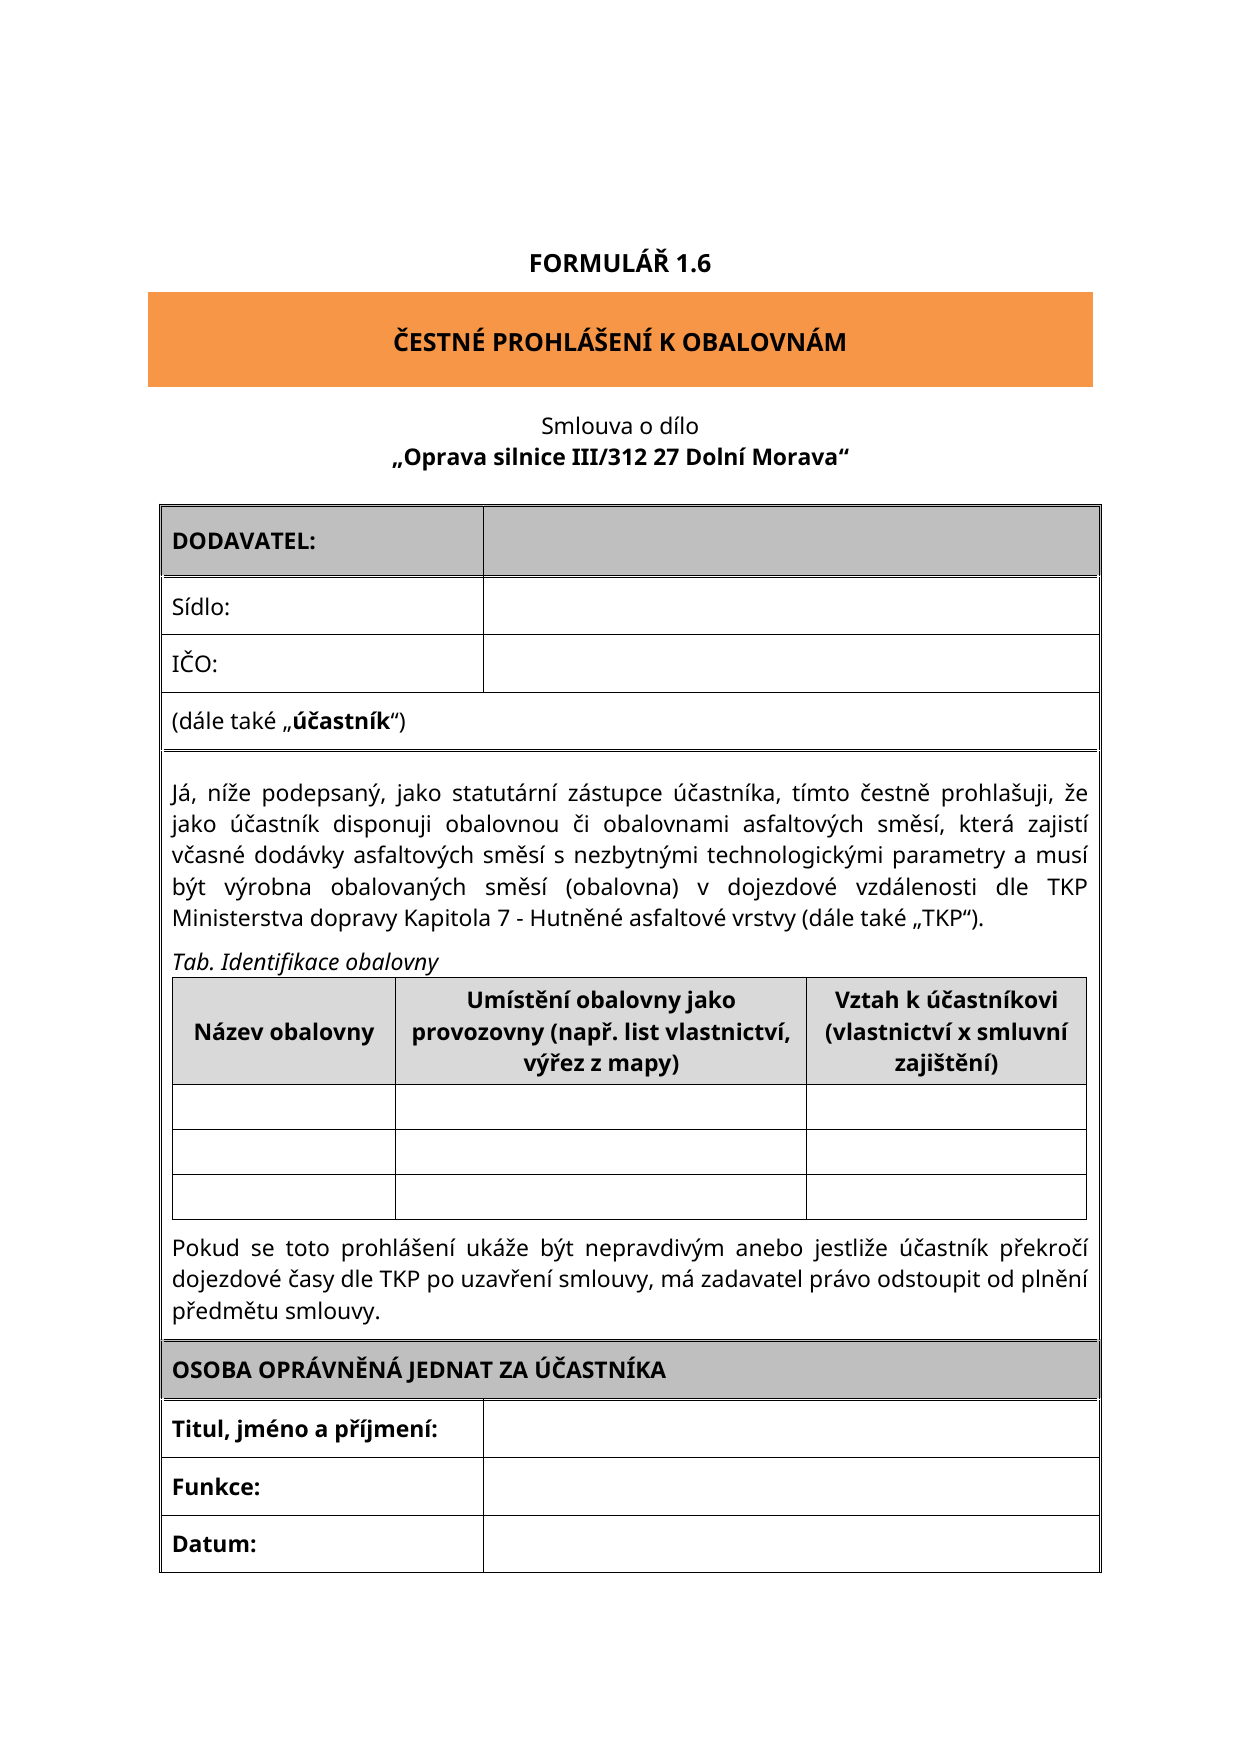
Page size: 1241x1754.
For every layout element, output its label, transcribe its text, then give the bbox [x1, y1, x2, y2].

table_cell [484, 1516, 1099, 1572]
table_cell IČO: [162, 635, 483, 692]
table_cell Sídlo: [160, 575, 483, 634]
table_cell (dále také „účastník“) [162, 693, 1099, 749]
table_header DODAVATEL: [162, 507, 483, 575]
table_cell Datum: [162, 1516, 483, 1572]
table_cell [484, 1458, 1099, 1514]
text „Oprava silnice III/312 27 Dolní Morava“ [148, 441, 1093, 472]
table_cell [484, 635, 1099, 692]
table_cell [484, 1398, 1101, 1457]
text Smlouva o dílo [148, 410, 1093, 441]
table_cell Funkce: [162, 1458, 483, 1514]
table_header [484, 507, 1099, 575]
text FORMULÁŘ 1.6 [148, 245, 1093, 279]
table_cell [484, 575, 1101, 634]
text čestné Prohlášení k obalovnám [148, 324, 1093, 359]
table_cell osoba oprávněná jednat za účastníka [162, 1339, 1099, 1398]
table_cell Titul, jméno a příjmení: [160, 1398, 483, 1457]
table_cell Já, níže podepsaný, jako statutární zástupce účastníka, tímto čestně prohlašuji, že jako účastník disponuji obalovnou či obalovnami asfaltových směsí, která zajistí včasné dodávky asfaltových směsí s nezbytnými technologickými parametry a musí být výrobna obalovaných směsí (obalovna) v dojezdové vzdálenosti dle TKP Ministerstva dopravy Kapitola 7 - Hutněné asfaltové vrstvy (dále také „TKP“). Tab. Identifikace obalovny Pokud se toto prohlášení ukáže být nepravdivým anebo jestliže účastník překročí dojezdové časy dle TKP po uzavření smlouvy, má zadavatel právo odstoupit od plnění předmětu smlouvy. [160, 749, 1101, 1338]
